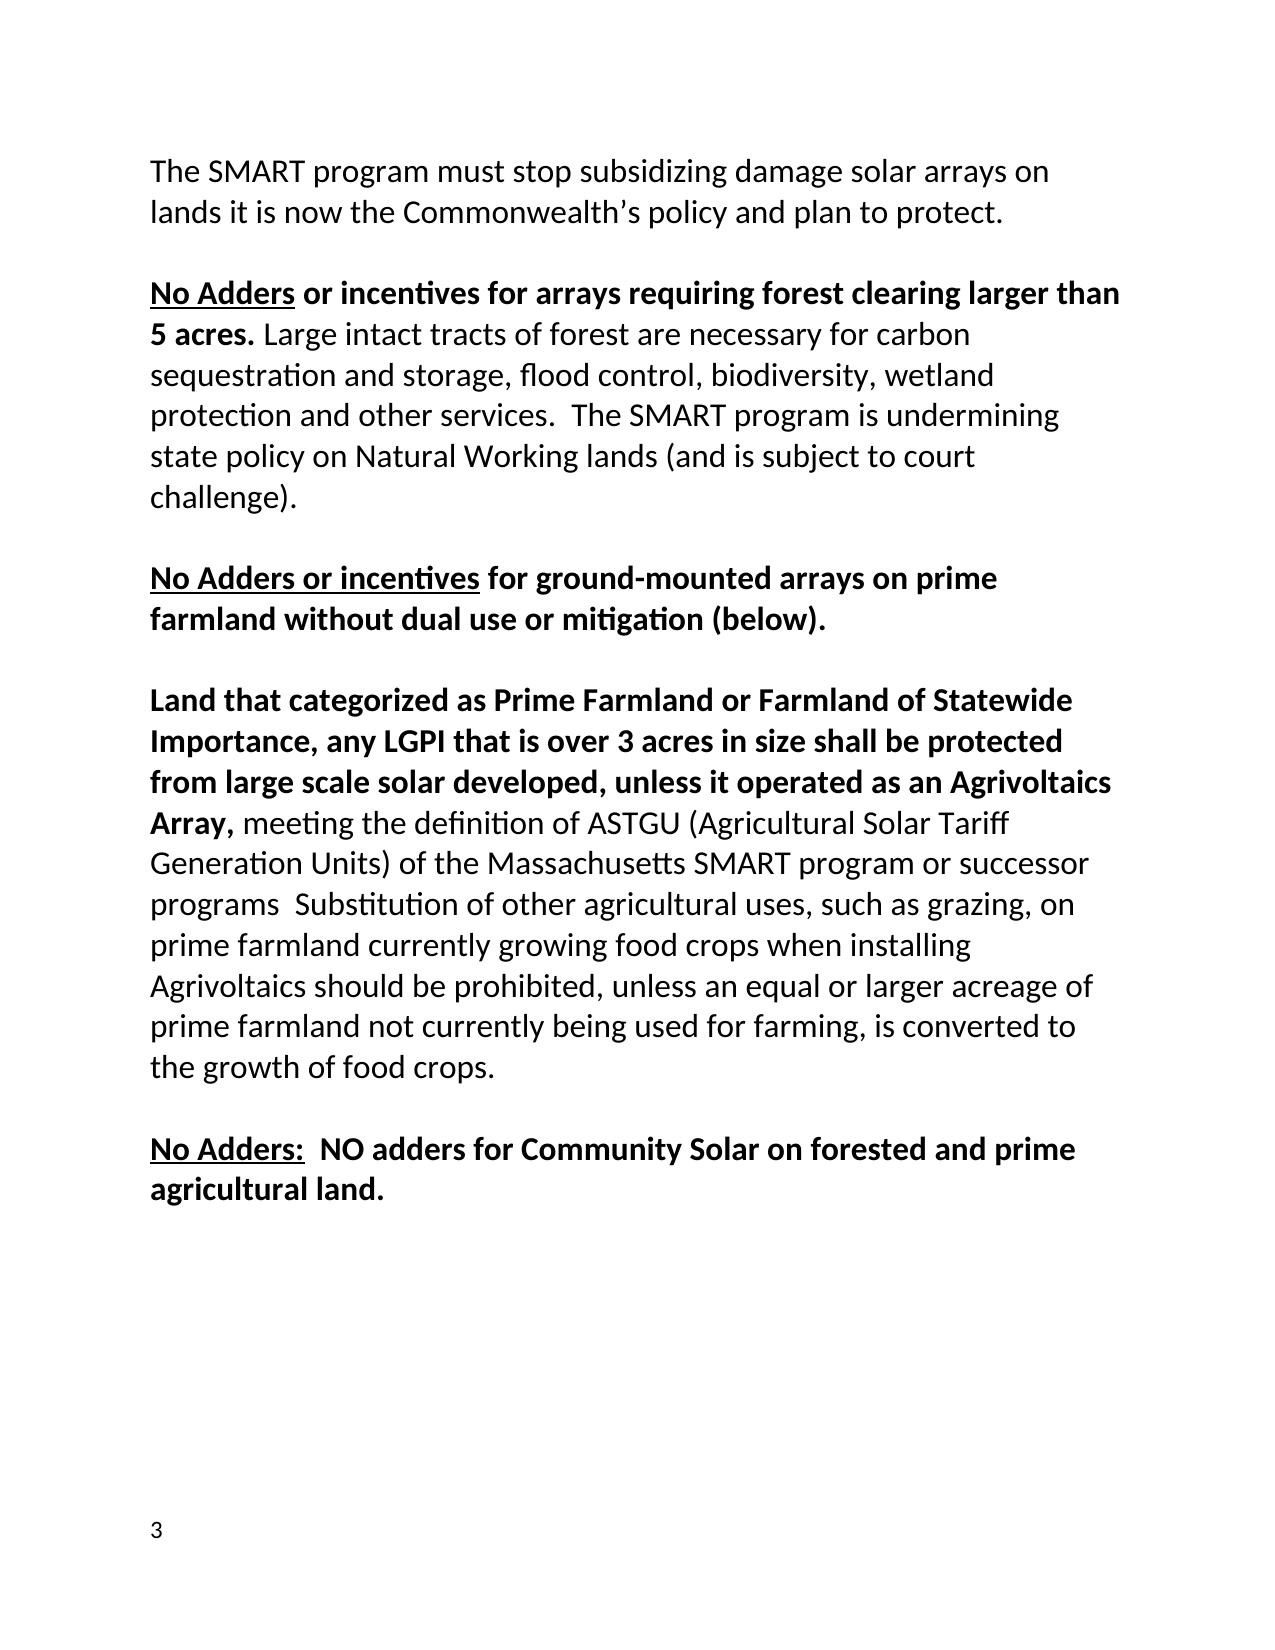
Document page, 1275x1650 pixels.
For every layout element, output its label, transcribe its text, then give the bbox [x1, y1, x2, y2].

text No Adders or incentives for ground-mounted arrays on prime farmland without dual use or mitigation (below). [150, 557, 1125, 639]
text No Adders or incentives for arrays requiring forest clearing larger than 5 acres. Large intact tracts of forest are necessary for carbon sequestration and storage, flood control, biodiversity, wetland protection and other services. The SMART program is undermining state policy on Natural Working lands (and is subject to court challenge). [150, 272, 1125, 517]
text No Adders: NO adders for Community Solar on forested and prime agricultural land. [150, 1127, 1125, 1209]
text Land that categorized as Prime Farmland or Farmland of Statewide Importance, any LGPI that is over 3 acres in size shall be protected from large scale solar developed, unless it operated as an Agrivoltaics Array, meeting the definition of ASTGU (Agricultural Solar Tariff Generation Units) of the Massachusetts SMART program or successor programs Substitution of other agricultural uses, such as grazing, on prime farmland currently growing food crops when installing Agrivoltaics should be prohibited, unless an equal or larger acreage of prime farmland not currently being used for farming, is converted to the growth of food crops. [150, 679, 1125, 1087]
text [150, 150, 1125, 231]
